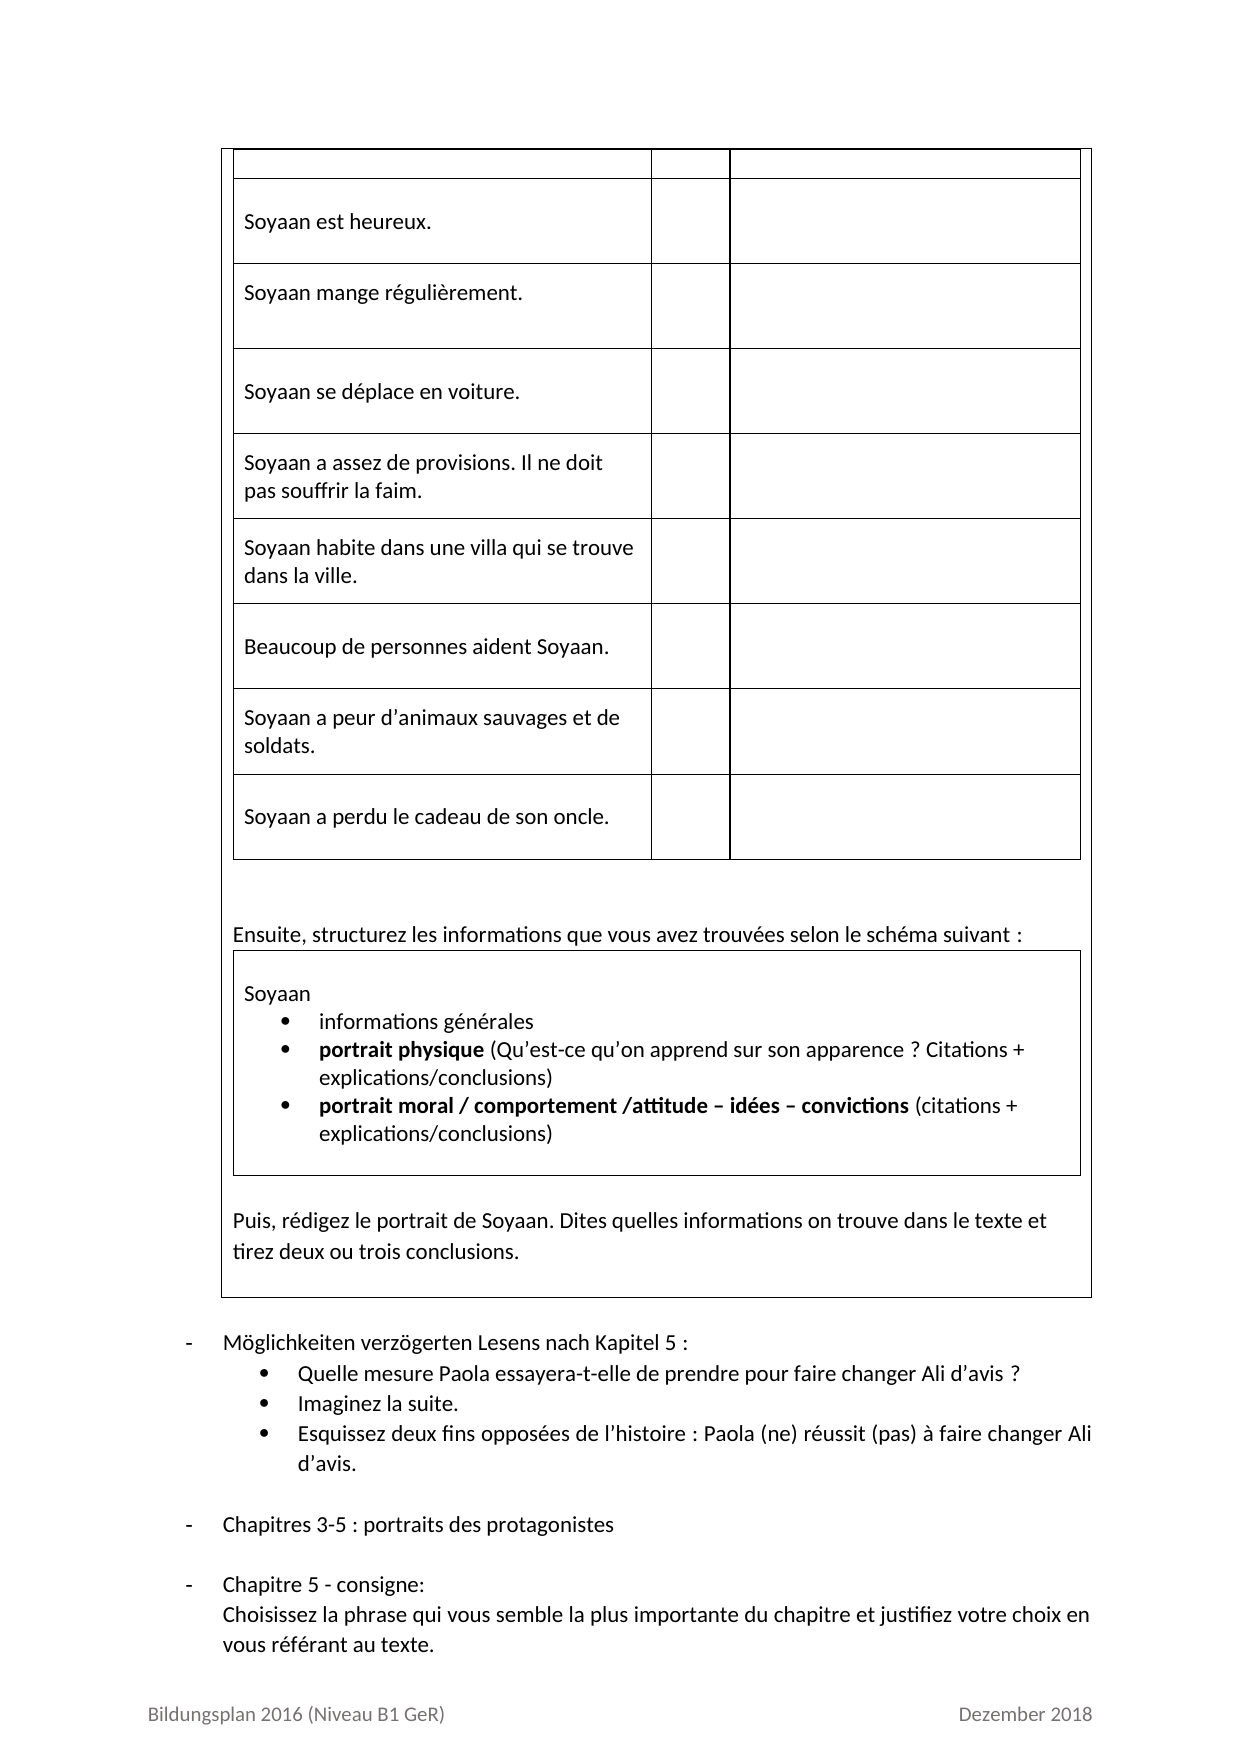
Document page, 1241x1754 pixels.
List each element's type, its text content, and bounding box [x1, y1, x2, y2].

list Choisissez la phrase qui vous semble la plus importante du chapitre et justifiez votre choix en vous référant au texte. [223, 1600, 1093, 1658]
list Chapitre 5 - consigne: [185, 1570, 1093, 1598]
list Möglichkeiten verzögerten Lesens nach Kapitel 5 : [185, 1328, 1093, 1356]
list Esquissez deux fins opposées de l’histoire : Paola (ne) réussit (pas) à faire changer Ali d’avis. [260, 1419, 1093, 1477]
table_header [222, 149, 1091, 1297]
list Imaginez la suite. [260, 1389, 1093, 1417]
list Quelle mesure Paola essayera-t-elle de prendre pour faire changer Ali d’avis ? [260, 1359, 1093, 1387]
list Chapitres 3-5 : portraits des protagonistes [185, 1510, 1093, 1538]
